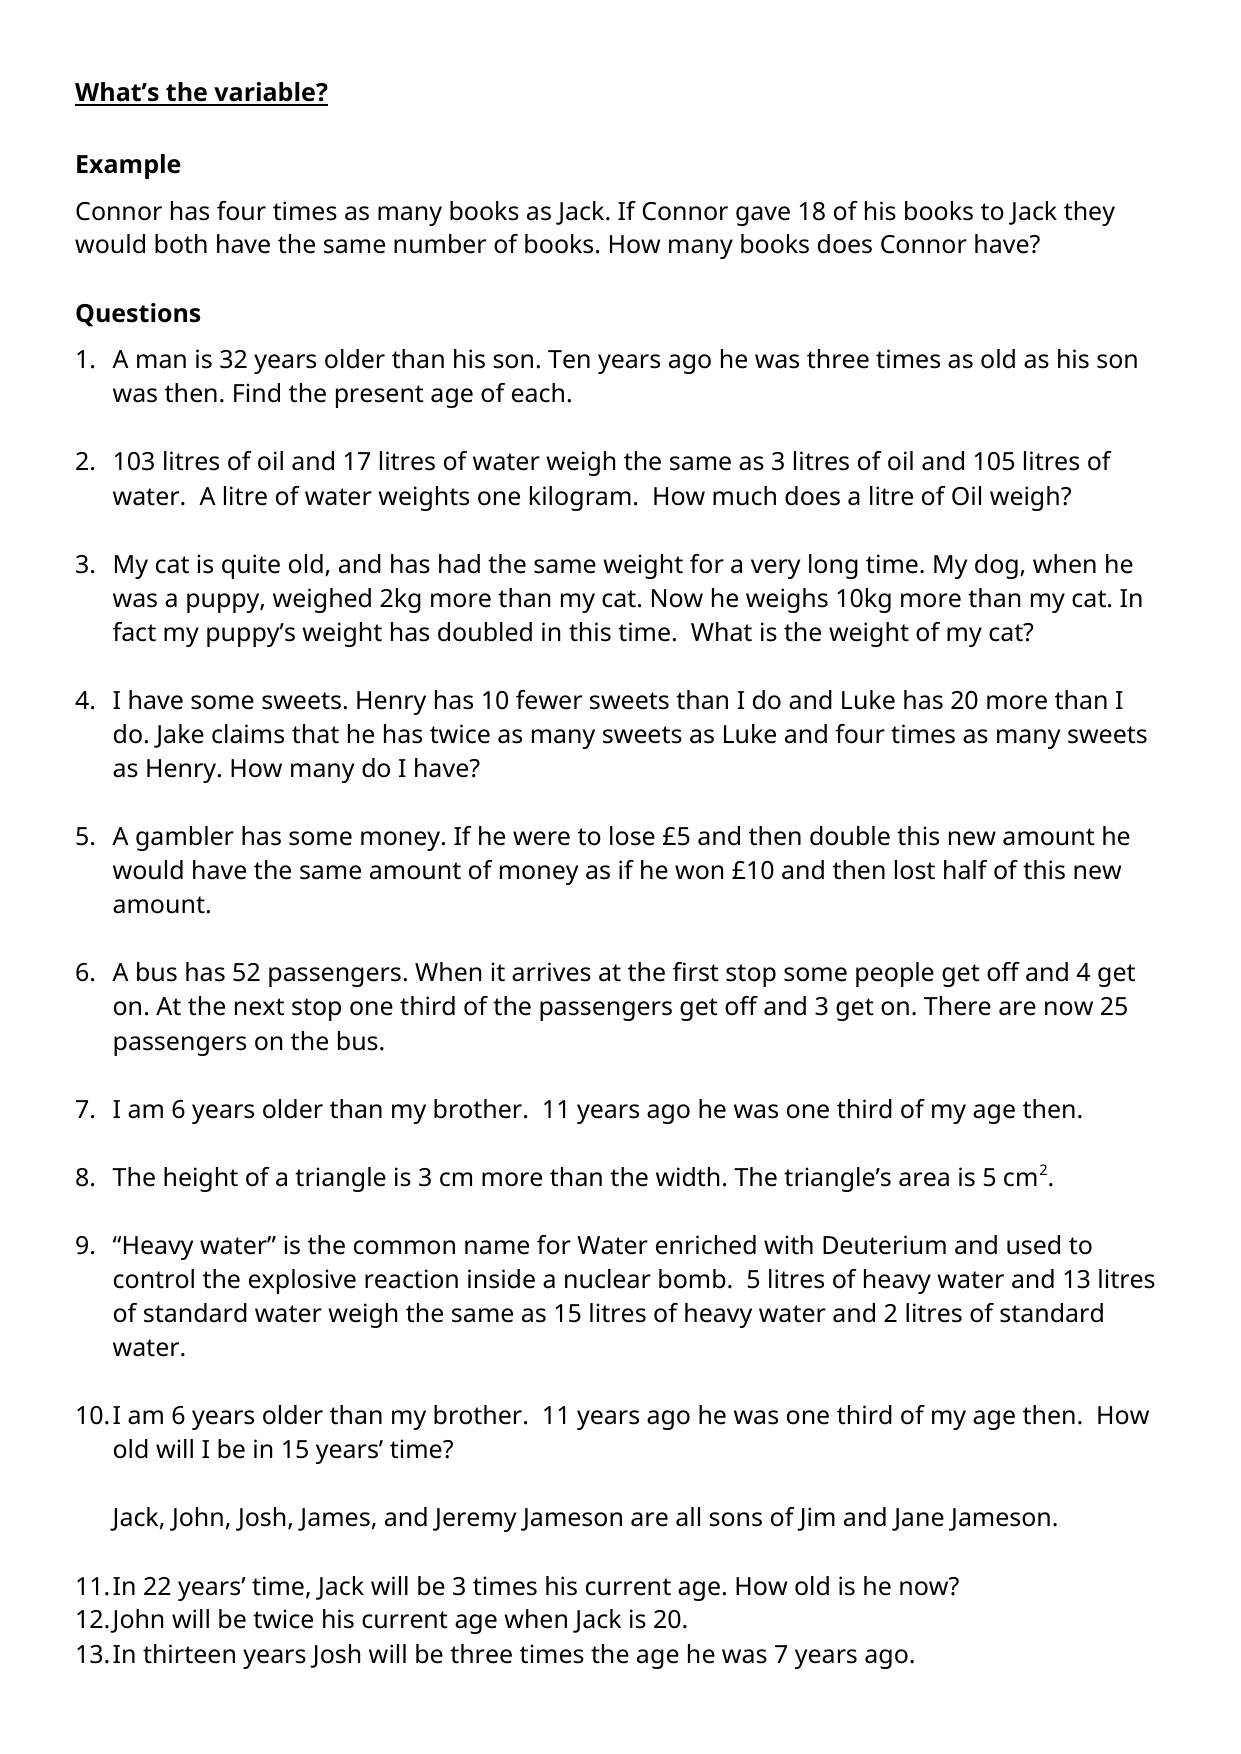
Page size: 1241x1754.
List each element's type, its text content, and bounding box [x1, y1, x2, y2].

list I am 6 years older than my brother. 11 years ago he was one third of my age then. [75, 1091, 1165, 1125]
list In 22 years’ time, Jack will be 3 times his current age. How old is he now? [75, 1568, 1165, 1602]
list A bus has 52 passengers. When it arrives at the first stop some people get off and 4 get on. At the next stop one third of the passengers get off and 3 get on. There are now 25 passengers on the bus. [75, 955, 1165, 1057]
list “Heavy water” is the common name for Water enriched with Deuterium and used to control the explosive reaction inside a nuclear bomb. 5 litres of heavy water and 13 litres of standard water weigh the same as 15 litres of heavy water and 2 litres of standard water. [75, 1227, 1165, 1364]
list A man is 32 years older than his son. Ten years ago he was three times as old as his son was then. Find the present age of each. [75, 342, 1165, 410]
list A gambler has some money. If he were to lose £5 and then double this new amount he would have the same amount of money as if he won £10 and then lost half of this new amount. [75, 819, 1165, 921]
list The height of a triangle is 3 cm more than the width. The triangle’s area is 5 cm2. [75, 1159, 1165, 1193]
list I have some sweets. Henry has 10 fewer sweets than I do and Luke has 20 more than I do. Jake claims that he has twice as many sweets as Luke and four times as many sweets as Henry. How many do I have? [75, 682, 1165, 785]
text Connor has four times as many books as Jack. If Connor gave 18 of his books to Jack they would both have the same number of books. How many books does Connor have? [75, 193, 1165, 261]
list John will be twice his current age when Jack is 20. [75, 1602, 1165, 1636]
list My cat is quite old, and has had the same weight for a very long time. My dog, when he was a puppy, weighed 2kg more than my cat. Now he weighs 10kg more than my cat. In fact my puppy’s weight has doubled in this time. What is the weight of my cat? [75, 546, 1165, 648]
text Jack, John, Josh, James, and Jeremy Jameson are all sons of Jim and Jane Jameson. [112, 1500, 1165, 1534]
subtitle What’s the variable? [75, 75, 1165, 109]
list 103 litres of oil and 17 litres of water weigh the same as 3 litres of oil and 105 litres of water. A litre of water weights one kilogram. How much does a litre of Oil weigh? [75, 444, 1165, 512]
subtitle Questions [75, 295, 1165, 329]
list I am 6 years older than my brother. 11 years ago he was one third of my age then. How old will I be in 15 years’ time? [75, 1398, 1165, 1466]
subtitle Example [75, 147, 1165, 181]
list In thirteen years Josh will be three times the age he was 7 years ago. [75, 1636, 1165, 1670]
